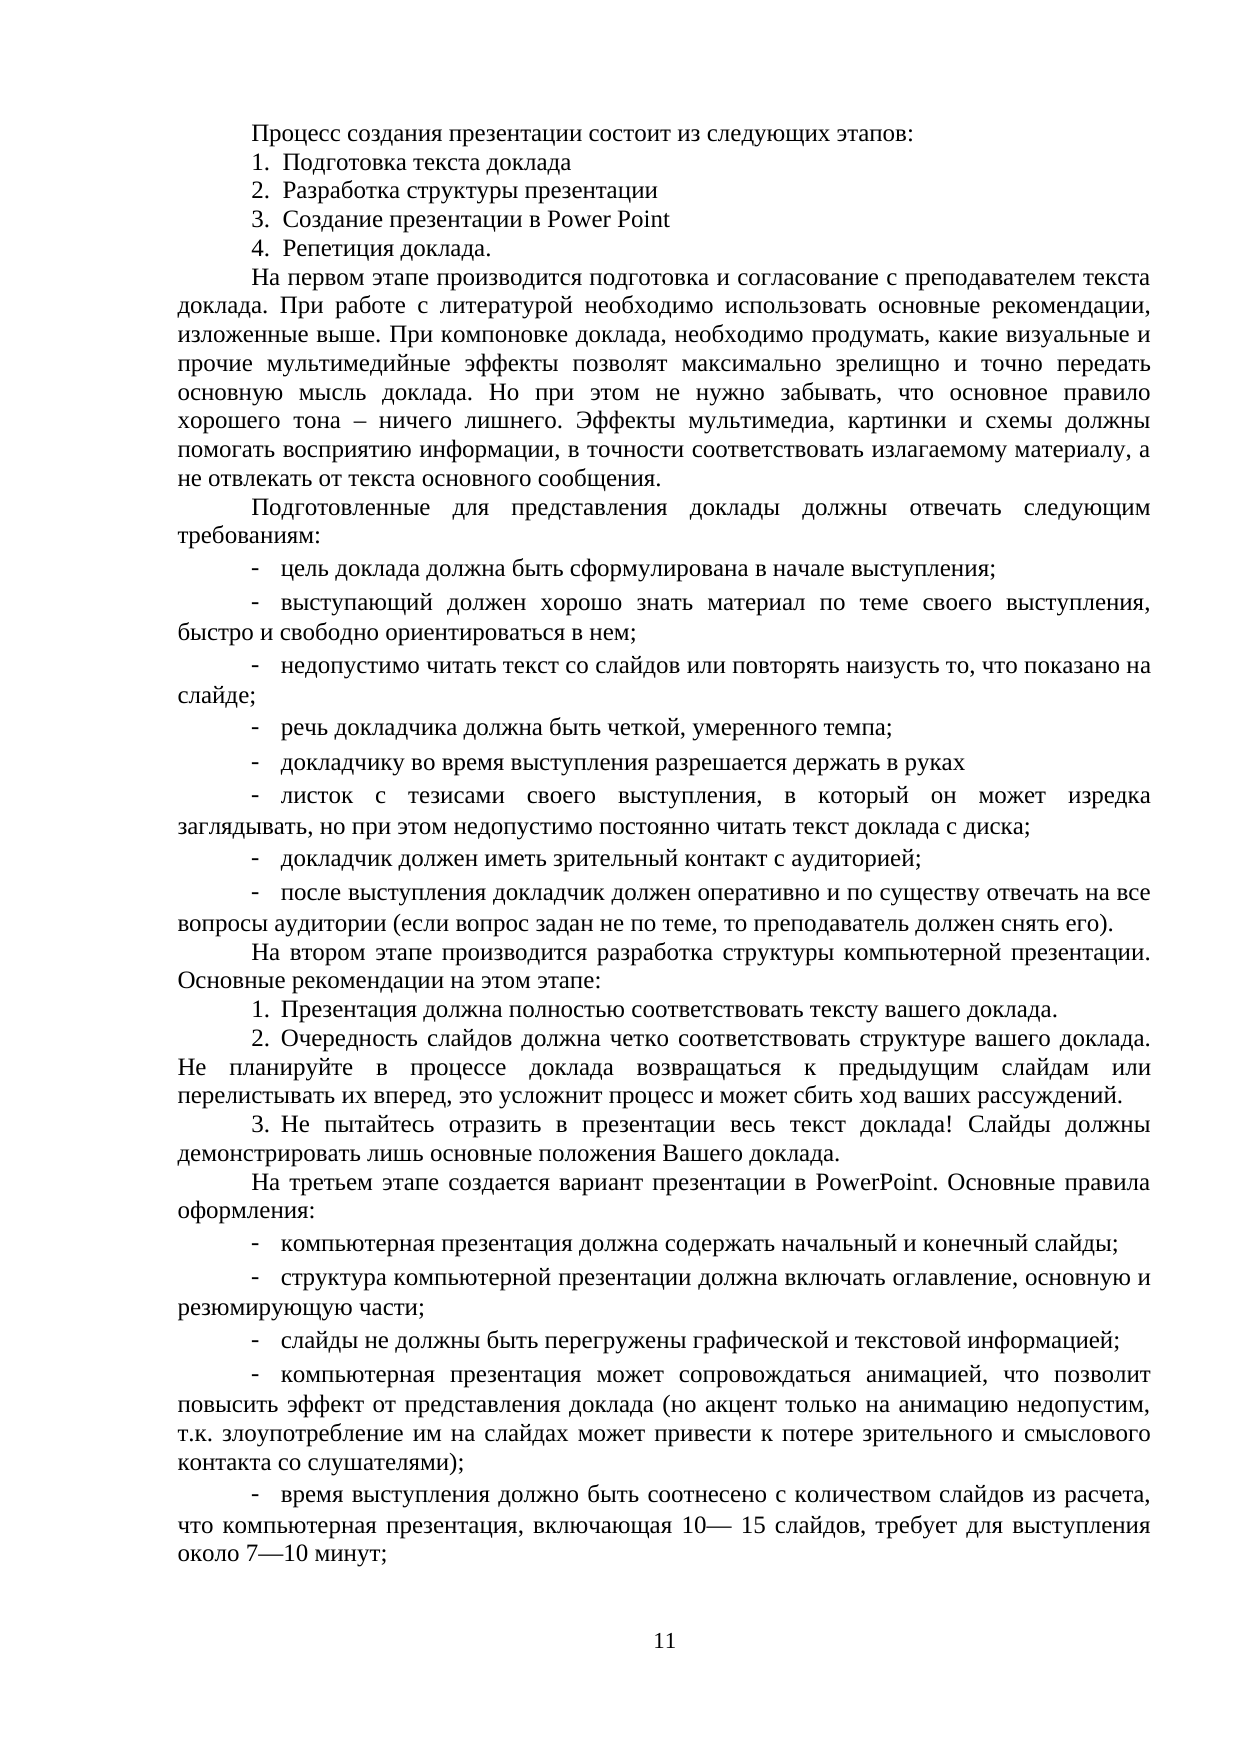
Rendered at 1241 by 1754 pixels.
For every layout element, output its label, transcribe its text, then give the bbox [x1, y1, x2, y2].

list цель доклада должна быть сформулирована в начале выступления; [177, 549, 1152, 583]
list компьютерная презентация может сопровождаться анимацией, что позволит повысить эффект от представления доклада (но акцент только на анимацию недопустим, т.к. злоупотребление им на слайдах может привести к потере зрительного и смыслового контакта со слушателями); [177, 1355, 1152, 1476]
list время выступления должно быть соотнесено с количеством слайдов из расчета, что компьютерная презентация, включающая 10— 15 слайдов, требует для выступления около 7—10 минут; [177, 1476, 1152, 1567]
text 1. Подготовка текста доклада [177, 147, 1152, 176]
text 3. Создание презентации в Power Point [177, 204, 1152, 233]
text Процесс создания презентации состоит из следующих этапов: [177, 118, 1152, 147]
text На втором этапе производится разработка структуры компьютерной презентации. Основные рекомендации на этом этапе: [177, 937, 1152, 994]
list Презентация должна полностью соответствовать тексту вашего доклада. [177, 994, 1152, 1023]
list докладчику во время выступления разрешается держать в руках [177, 743, 1152, 777]
list недопустимо читать текст со слайдов или повторять наизусть то, что показано на слайде; [177, 646, 1152, 709]
list структура компьютерной презентации должна включать оглавление, основную и резюмирующую части; [177, 1258, 1152, 1321]
list выступающий должен хорошо знать материал по теме своего выступления, быстро и свободно ориентироваться в нем; [177, 583, 1152, 646]
list речь докладчика должна быть четкой, умеренного темпа; [177, 709, 1152, 743]
text 4. Репетиция доклада. [177, 233, 1152, 262]
text На первом этапе производится подготовка и согласование с преподавателем текста доклада. При работе с литературой необходимо использовать основные рекомендации, изложенные выше. При компоновке доклада, необходимо продумать, какие визуальные и прочие мультимедийные эффекты позволят максимально зрелищно и точно передать основную мысль доклада. Но при этом не нужно забывать, что основное правило хорошего тона – ничего лишнего. Эффекты мультимедиа, картинки и схемы должны помогать восприятию информации, в точности соответствовать излагаемому материалу, а не отвлекать от текста основного сообщения. [177, 262, 1152, 492]
list компьютерная презентация должна содержать начальный и конечный слайды; [177, 1224, 1152, 1258]
list докладчик должен иметь зрительный контакт с аудиторией; [177, 840, 1152, 874]
list Очередность слайдов должна четко соответствовать структуре вашего доклада. Не планируйте в процессе доклада возвращаться к предыдущим слайдам или перелистывать их вперед, это усложнит процесс и может сбить ход ваших рассуждений. [177, 1023, 1152, 1109]
list после выступления докладчик должен оперативно и по существу отвечать на все вопросы аудитории (если вопрос задан не по теме, то преподаватель должен снять его). [177, 874, 1152, 937]
list Не пытайтесь отразить в презентации весь текст доклада! Слайды должны демонстрировать лишь основные положения Вашего доклада. [177, 1109, 1152, 1167]
text Подготовленные для представления доклады должны отвечать следующим требованиям: [177, 492, 1152, 549]
list листок с тезисами своего выступления, в который он может изредка заглядывать, но при этом недопустимо постоянно читать текст доклада с диска; [177, 777, 1152, 840]
text На третьем этапе создается вариант презентации в PowerPoint. Основные правила оформления: [177, 1167, 1152, 1224]
list слайды не должны быть перегружены графической и текстовой информацией; [177, 1321, 1152, 1355]
text 2. Разработка структуры презентации [177, 176, 1152, 204]
